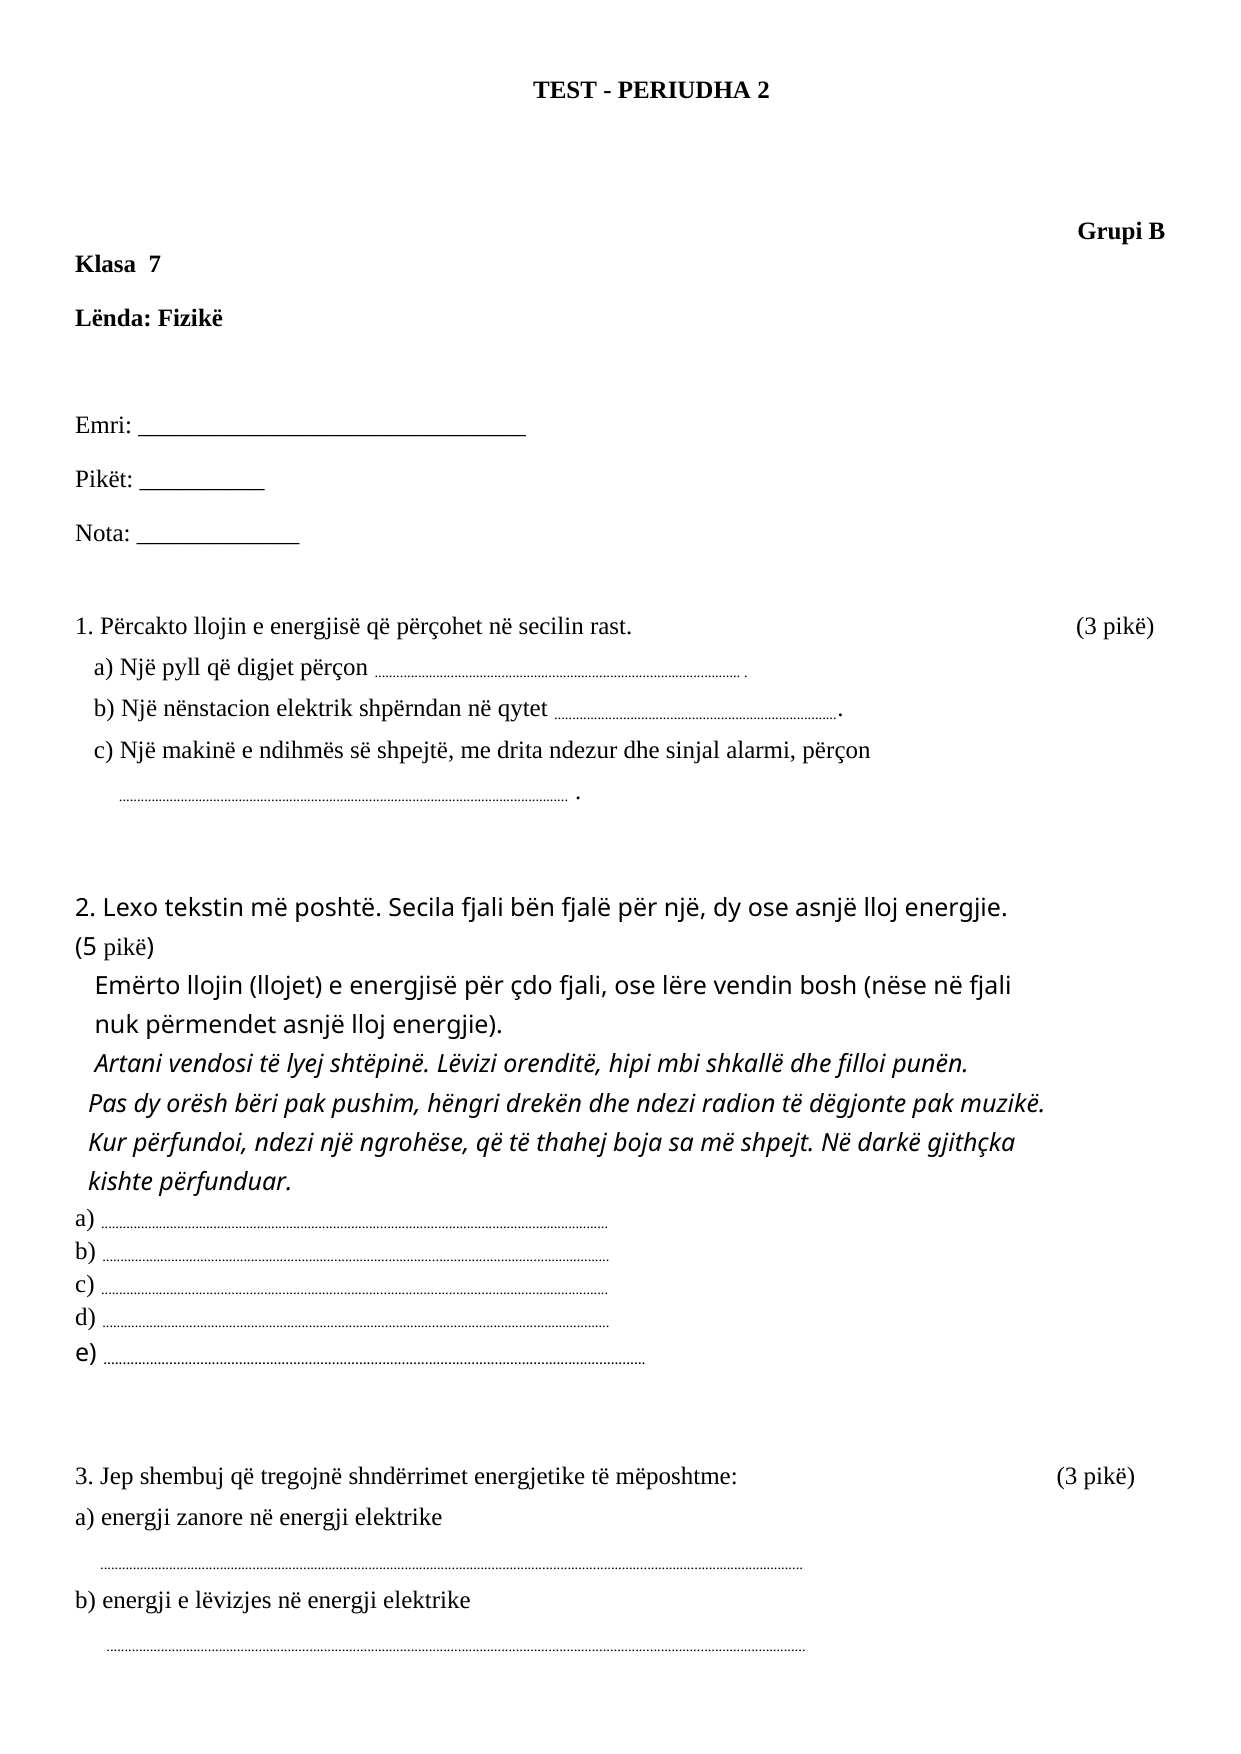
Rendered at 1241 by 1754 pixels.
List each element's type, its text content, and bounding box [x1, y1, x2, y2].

text ............................................................................................................................ . [75, 776, 1165, 805]
text Artani vendosi të lyej shtëpinë. Lëvizi orenditë, hipi mbi shkallë dhe filloi punën. [75, 1046, 1165, 1080]
text ................................................................................................................................................................................................. [75, 1626, 1165, 1655]
text d) ............................................................................................................................................ [75, 1302, 1165, 1331]
text Nota: _____________ [75, 518, 1165, 547]
text a) Një pyll që digjet përçon ..................................................................................................... . [75, 652, 1165, 681]
text Grupi B [75, 216, 1165, 244]
text TEST - PERIUDHA 2 [75, 75, 1165, 104]
text b) ............................................................................................................................................ [75, 1236, 1165, 1264]
text Lënda: Fizikë [75, 303, 1165, 331]
text 2. Lexo tekstin më poshtë. Secila fjali bën fjalë për një, dy ose asnjë lloj energjie. (5 pikë) [75, 889, 1165, 963]
text .................................................................................................................................................................................................. [75, 1544, 1165, 1572]
text c) ............................................................................................................................................ [75, 1269, 1165, 1298]
text b) Një nënstacion elektrik shpërndan në qytet ............................................................................... [75, 693, 1165, 722]
text 1. Përcakto llojin e energjisë që përçohet në secilin rast. (3 pikë) [75, 611, 1165, 640]
text a) ............................................................................................................................................ [75, 1203, 1165, 1232]
text Kur përfundoi, ndezi një ngrohëse, që të thahej boja sa më shpejt. Në darkë gjithçka [75, 1124, 1165, 1158]
text Pas dy orësh bëri pak pushim, hëngri drekën dhe ndezi radion të dëgjonte pak muzikë. [75, 1085, 1165, 1119]
text a) energji zanore në energji elektrike [75, 1502, 1165, 1531]
text Emri: _______________________________ [75, 410, 1165, 439]
text 3. Jep shembuj që tregojnë shndërrimet energjetike të mëposhtme: (3 pikë) [75, 1461, 1165, 1490]
text Klasa 7 [75, 249, 1165, 277]
text b) energji e lëvizjes në energji elektrike [75, 1585, 1165, 1614]
text c) Një makinë e ndihmës së shpejtë, me drita ndezur dhe sinjal alarmi, përçon [75, 735, 1165, 763]
text kishte përfunduar. [75, 1164, 1165, 1198]
text nuk përmendet asnjë lloj energjie). [75, 1007, 1165, 1041]
text Emërto llojin (llojet) e energjisë për çdo fjali, ose lëre vendin bosh (nëse në fjali [75, 968, 1165, 1002]
text e) ............................................................................................................................................ [75, 1335, 1165, 1369]
text Pikët: __________ [75, 464, 1165, 493]
